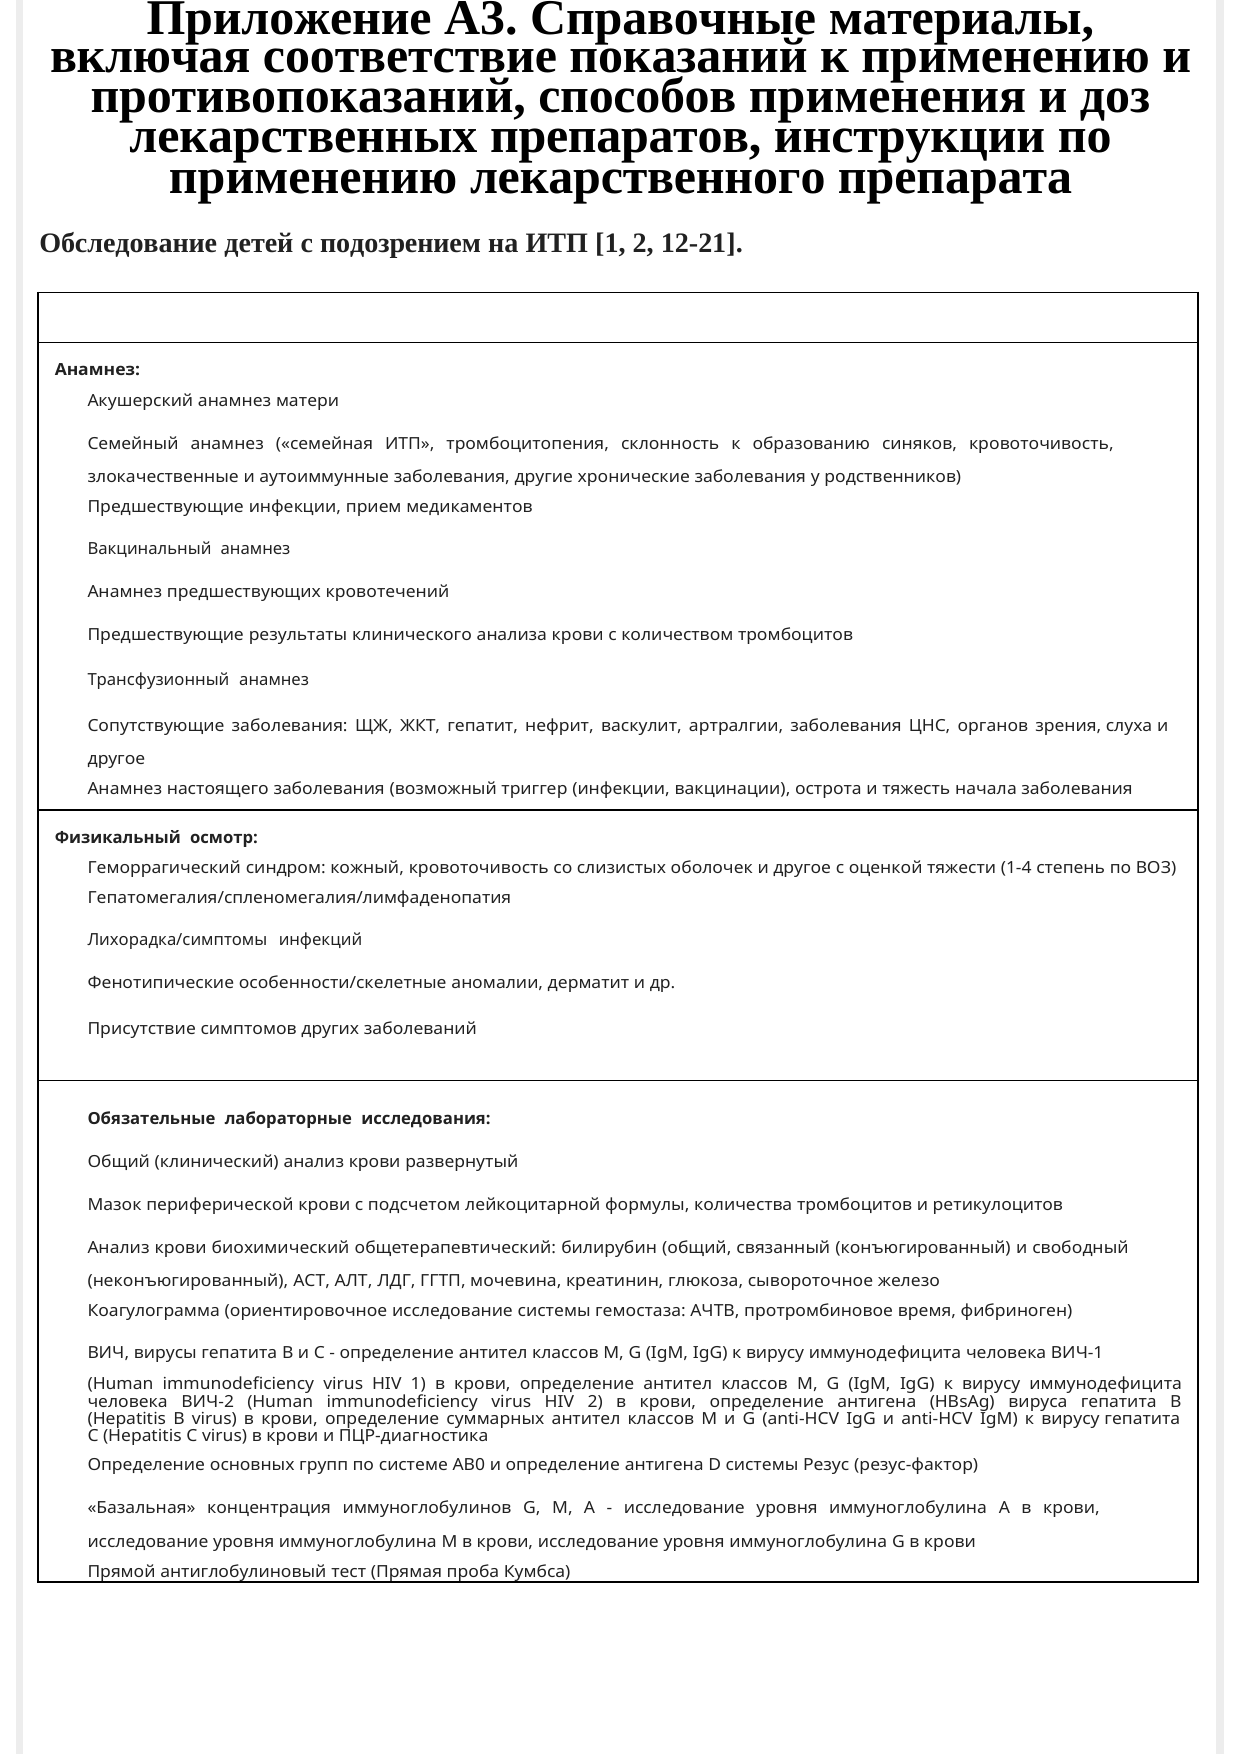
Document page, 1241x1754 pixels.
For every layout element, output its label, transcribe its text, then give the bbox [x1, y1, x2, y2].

table_cell Обязательные лабораторные исследования: Общий (клинический) анализ крови развернутый Мазок периферической крови с подсчетом лейкоцитарной формулы, количества тромбоцитов и ретикулоцитов Анализ крови биохимический общетерапевтический: билирубин (общий, связанный (конъюгированный) и свободный (неконъюгированный), АСТ, АЛТ, ЛДГ, ГГТП, мочевина, креатинин, глюкоза, сывороточное железо Коагулограмма (ориентировочное исследование системы гемостаза: АЧТВ, протромбиновое время, фибриноген) ВИЧ, вирусы гепатита В и C - определение антител классов M, G (IgM, IgG) к вирусу иммунодефицита человека ВИЧ-1 (Human immunodeficiency virus HIV 1) в крови, определение антител классов M, G (IgM, IgG) к вирусу иммунодефицита человека ВИЧ-2 (Human immunodeficiency virus HIV 2) в крови, определение антигена (HBsAg) вируса гепатита B (Hepatitis B virus) в крови, определение суммарных антител классов М и G (anti-HCV IgG и anti-HCV IgM) к вирусу гепатита C (Hepatitis C virus) в крови и ПЦР-диагностика Определение основных групп по системе AB0 и определение антигена D системы Резус (резус-фактор) «Базальная» концентрация иммуноглобулинов G, M, A - исследование уровня иммуноглобулина A в крови, исследование уровня иммуноглобулина M в крови, исследование уровня иммуноглобулина G в крови Прямой антиглобулиновый тест (Прямая проба Кумбса) [39, 1081, 1197, 1581]
table_header [39, 293, 1197, 342]
table_cell Физикальный осмотр: Геморрагический синдром: кожный, кровоточивость со слизистых оболочек и другое с оценкой тяжести (1-4 степень по ВОЗ) Гепатомегалия/спленомегалия/лимфаденопатия Лихорадка/симптомы инфекций Фенотипические особенности/скелетные аномалии, дерматит и др. Присутствие симптомов других заболеваний [39, 811, 1197, 1079]
table_cell Анамнез: Акушерский анамнез матери Семейный анамнез («семейная ИТП», тромбоцитопения, склонность к образованию синяков, кровоточивость, злокачественные и аутоиммунные заболевания, другие хронические заболевания у родственников) Предшествующие инфекции, прием медикаментов Вакцинальный анамнез Анамнез предшествующих кровотечений Предшествующие результаты клинического анализа крови с количеством тромбоцитов Трансфузионный анамнез Сопутствующие заболевания: ЩЖ, ЖКТ, гепатит, нефрит, васкулит, артралгии, заболевания ЦНС, органов зрения, слуха и другое Анамнез настоящего заболевания (возможный триггер (инфекции, вакцинации), острота и тяжесть начала заболевания и другое) [39, 343, 1197, 809]
subtitle Приложение А3. Справочные материалы, включая соответствие показаний к применению и противопоказаний, способов применения и доз лекарственных препаратов, инструкции по применению лекарственного препарата [48, 3, 1192, 204]
subtitle Обследование детей с подозрением на ИТП [1, 2, 12-21]. [39, 226, 1236, 259]
